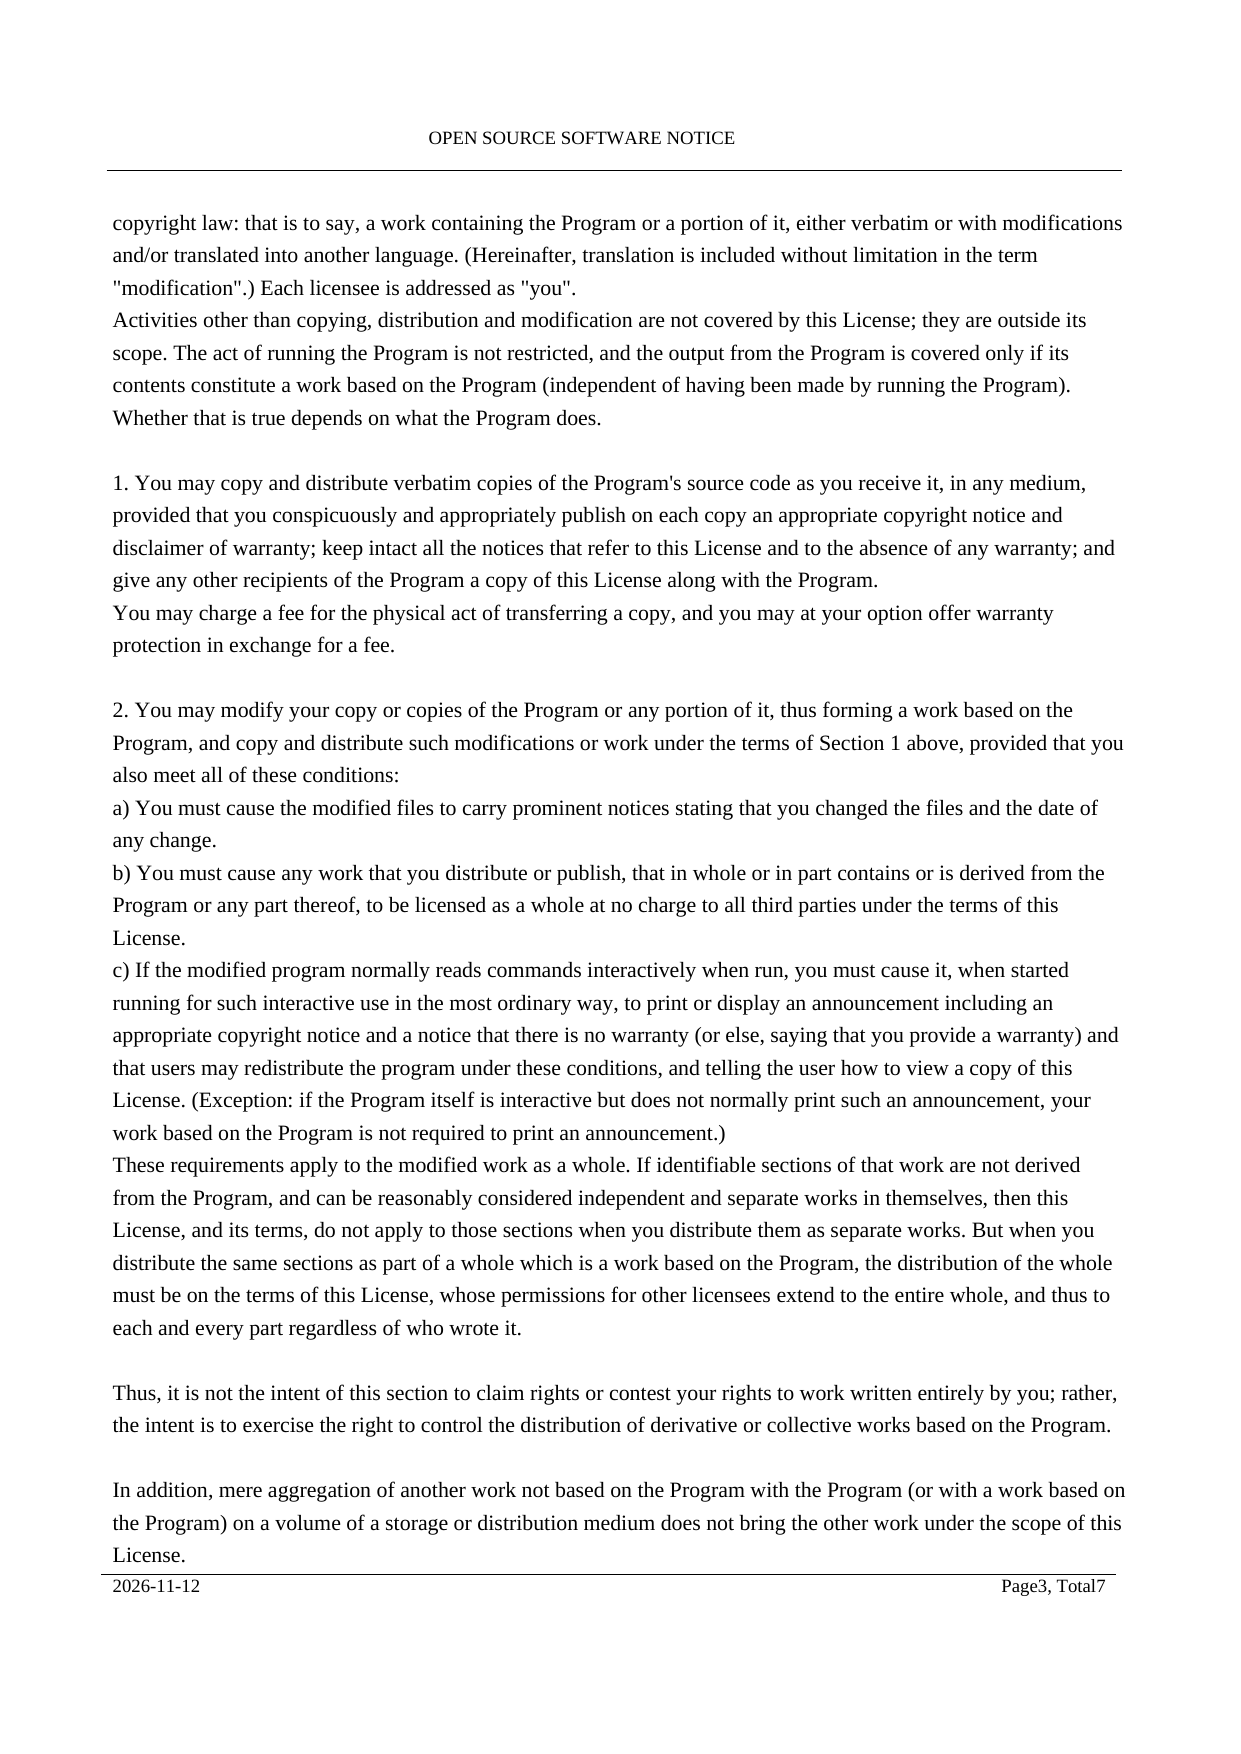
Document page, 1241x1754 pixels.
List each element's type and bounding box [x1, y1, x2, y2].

text [112, 206, 1128, 1571]
